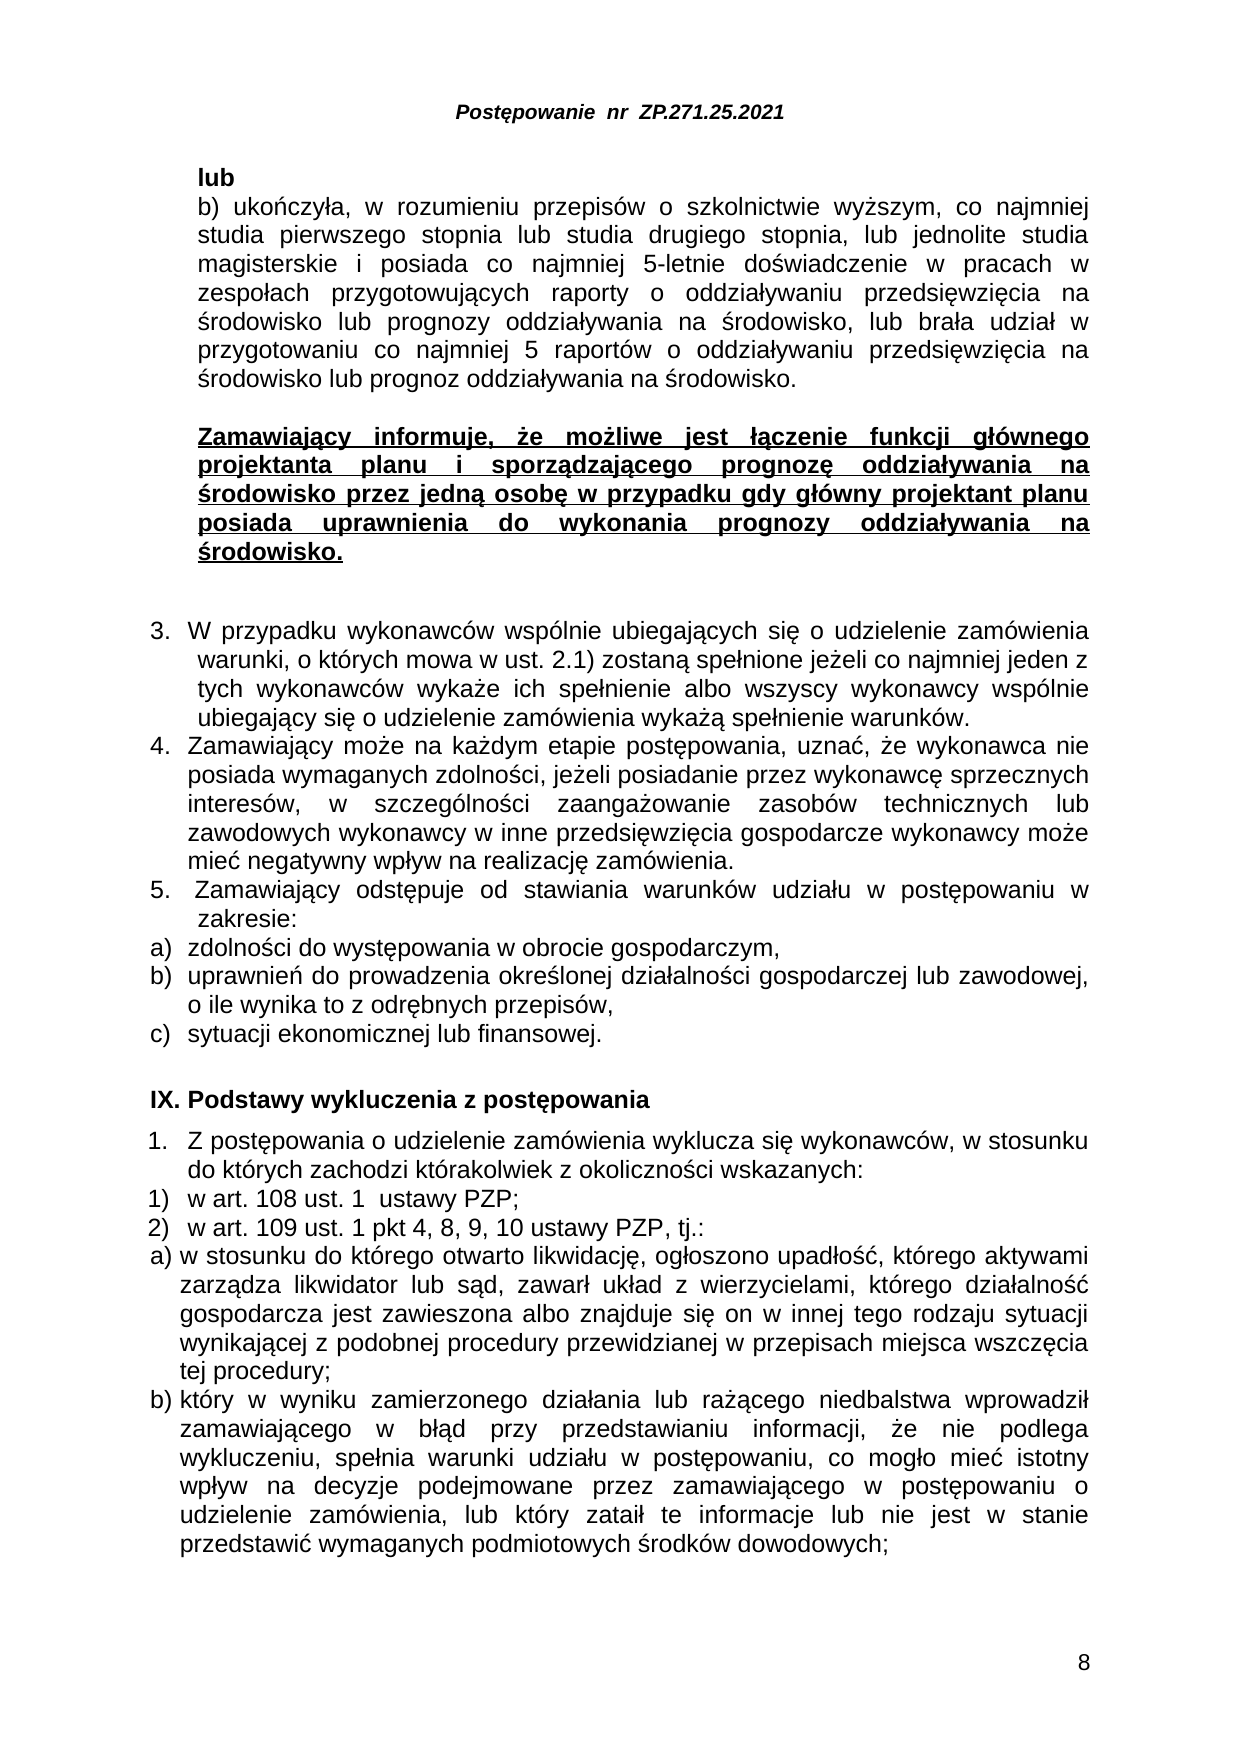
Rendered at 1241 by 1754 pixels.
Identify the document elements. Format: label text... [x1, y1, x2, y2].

list zdolności do występowania w obrocie gospodarczym, [150, 933, 1090, 961]
list Z postępowania o udzielenie zamówienia wyklucza się wykonawców, w stosunku do których zachodzi którakolwiek z okoliczności wskazanych: [147, 1126, 1090, 1184]
list lub [197, 163, 1090, 192]
list W przypadku wykonawców wspólnie ubiegających się o udzielenie zamówienia warunki, o których mowa w ust. 2.1) zostaną spełnione jeżeli co najmniej jeden z tych wykonawców wykaże ich spełnienie albo wszyscy wykonawcy wspólnie ubiegający się o udzielenie zamówienia wykażą spełnienie warunków. [150, 616, 1090, 731]
list b) ukończyła, w rozumieniu przepisów o szkolnictwie wyższym, co najmniej studia pierwszego stopnia lub studia drugiego stopnia, lub jednolite studia magisterskie i posiada co najmniej 5-letnie doświadczenie w pracach w zespołach przygotowujących raporty o oddziaływaniu przedsięwzięcia na środowisko lub prognozy oddziaływania na środowisko, lub brała udział w przygotowaniu co najmniej 5 raportów o oddziaływaniu przedsięwzięcia na środowisko lub prognoz oddziaływania na środowisko. [197, 192, 1090, 393]
list w art. 108 ust. 1 ustawy PZP; [147, 1184, 1090, 1213]
list Zamawiający informuje, że możliwe jest łączenie funkcji głównego projektanta planu i sporządzającego prognozę oddziaływania na środowisko przez jedną osobę w przypadku gdy główny projektant planu posiada uprawnienia do wykonania prognozy oddziaływania na środowisko. [197, 505, 1090, 533]
list sytuacji ekonomicznej lub finansowej. [150, 1019, 1090, 1048]
subtitle IX. Podstawy wykluczenia z postępowania [150, 1085, 1090, 1114]
list w stosunku do którego otwarto likwidację, ogłoszono upadłość, którego aktywami zarządza likwidator lub sąd, zawarł układ z wierzycielami, którego działalność gospodarcza jest zawieszona albo znajduje się on w innej tego rodzaju sytuacji wynikającej z podobnej procedury przewidzianej w przepisach miejsca wszczęcia tej procedury; [150, 1241, 1090, 1385]
list Zamawiający informuje, że możliwe jest łączenie funkcji głównego projektanta planu i sporządzającego prognozę oddziaływania na środowisko przez jedną osobę w przypadku gdy główny projektant planu posiada uprawnienia do wykonania prognozy oddziaływania na środowisko. [197, 534, 1090, 565]
list Zamawiający informuje, że możliwe jest łączenie funkcji głównego projektanta planu i sporządzającego prognozę oddziaływania na środowisko przez jedną osobę w przypadku gdy główny projektant planu posiada uprawnienia do wykonania prognozy oddziaływania na środowisko. [197, 422, 1090, 446]
list który w wyniku zamierzonego działania lub rażącego niedbalstwa wprowadził zamawiającego w błąd przy przedstawianiu informacji, że nie podlega wykluczeniu, spełnia warunki udziału w postępowaniu, co mogło mieć istotny wpływ na decyzje podejmowane przez zamawiającego w postępowaniu o udzielenie zamówienia, lub który zataił te informacje lub nie jest w stanie przedstawić wymaganych podmiotowych środków dowodowych; [150, 1385, 1090, 1558]
list uprawnień do prowadzenia określonej działalności gospodarczej lub zawodowej, o ile wynika to z odrębnych przepisów, [150, 961, 1090, 1019]
list Zamawiający informuje, że możliwe jest łączenie funkcji głównego projektanta planu i sporządzającego prognozę oddziaływania na środowisko przez jedną osobę w przypadku gdy główny projektant planu posiada uprawnienia do wykonania prognozy oddziaływania na środowisko. [197, 476, 1090, 504]
list Zamawiający może na każdym etapie postępowania, uznać, że wykonawca nie posiada wymaganych zdolności, jeżeli posiadanie przez wykonawcę sprzecznych interesów, w szczególności zaangażowanie zasobów technicznych lub zawodowych wykonawcy w inne przedsięwzięcia gospodarcze wykonawcy może mieć negatywny wpływ na realizację zamówienia. [150, 731, 1090, 875]
list Zamawiający informuje, że możliwe jest łączenie funkcji głównego projektanta planu i sporządzającego prognozę oddziaływania na środowisko przez jedną osobę w przypadku gdy główny projektant planu posiada uprawnienia do wykonania prognozy oddziaływania na środowisko. [197, 447, 1090, 475]
list w art. 109 ust. 1 pkt 4, 8, 9, 10 ustawy PZP, tj.: [147, 1213, 1090, 1241]
list Zamawiający odstępuje od stawiania warunków udziału w postępowaniu w zakresie: [150, 875, 1090, 933]
